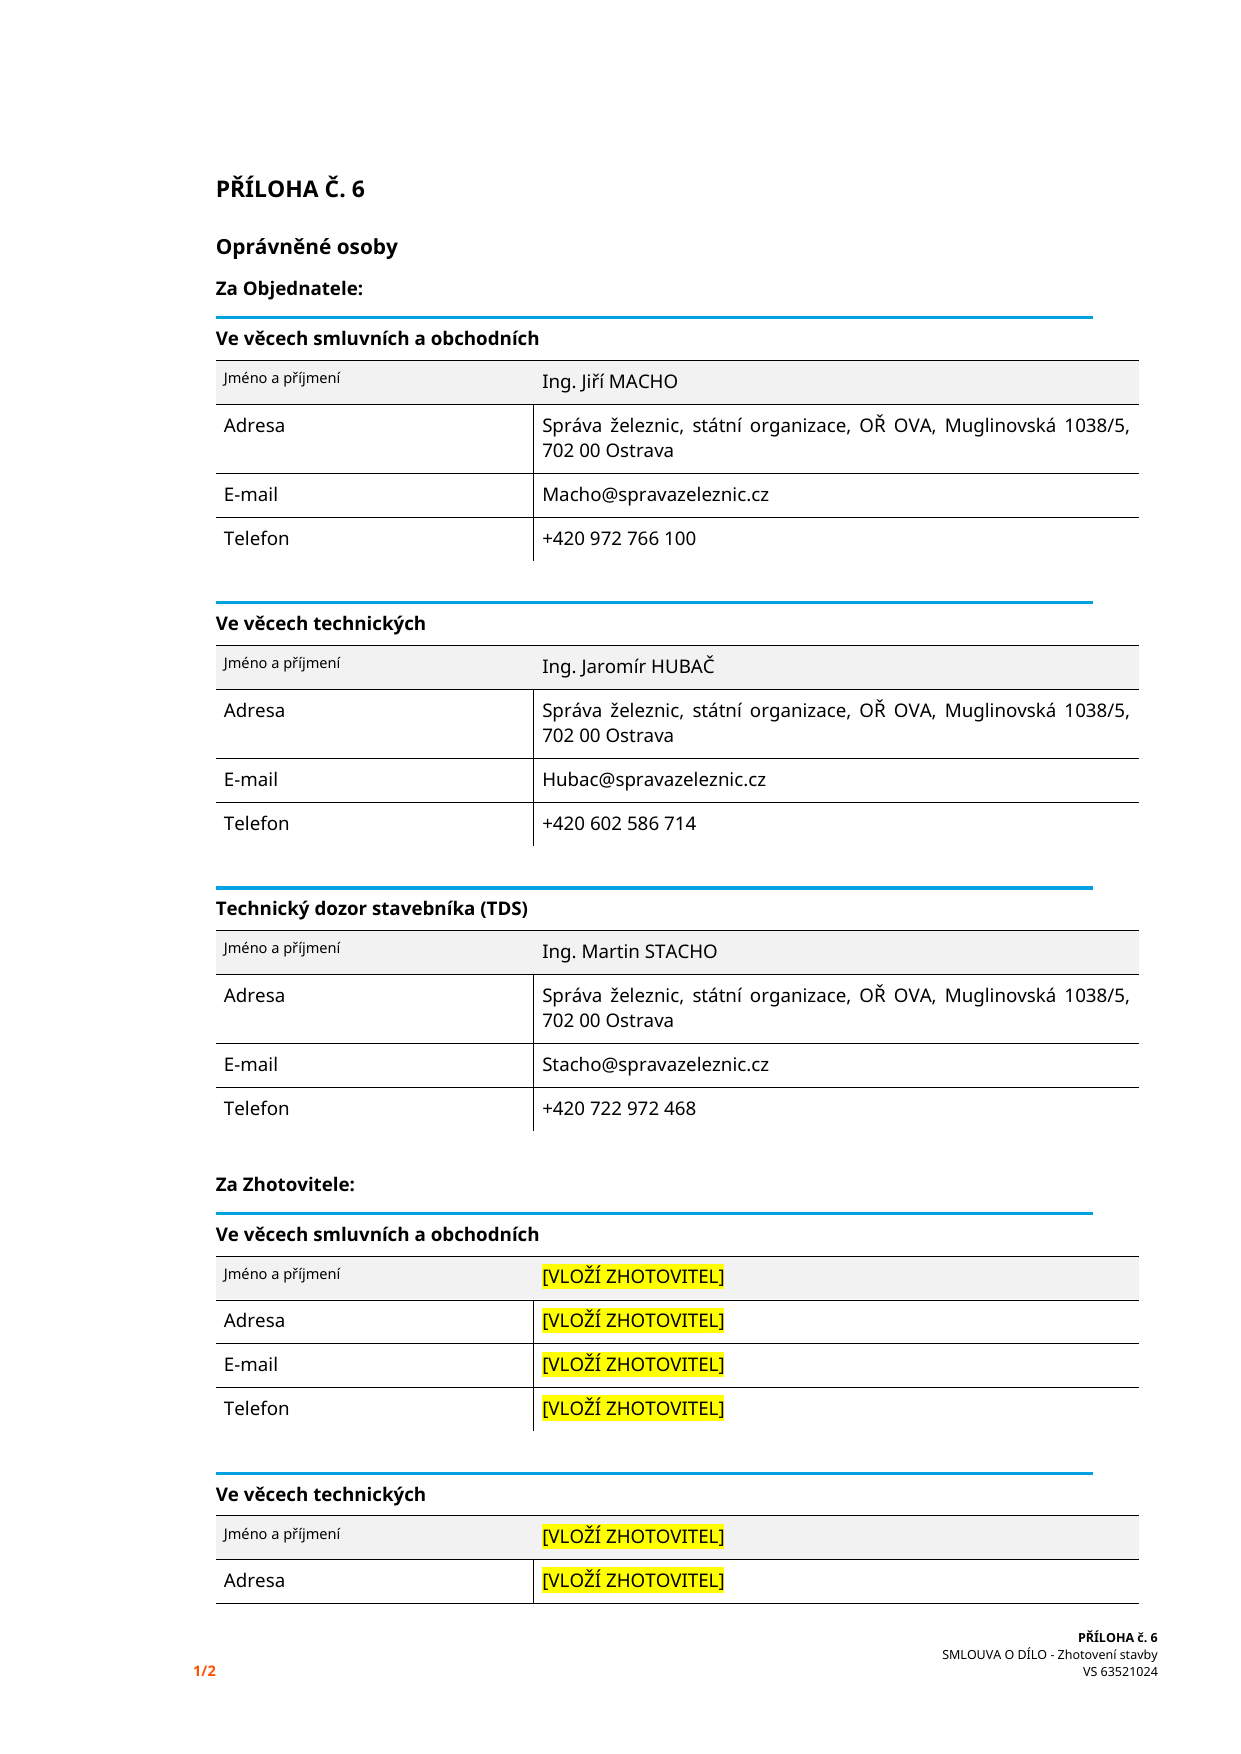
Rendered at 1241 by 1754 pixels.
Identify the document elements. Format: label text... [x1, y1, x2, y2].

table_cell Telefon [216, 518, 533, 561]
table_cell Telefon [216, 1088, 533, 1131]
table_header Jméno a příjmení [216, 361, 534, 404]
table_cell E-mail [216, 1044, 533, 1087]
table_cell Adresa [216, 1301, 533, 1343]
table_cell E-mail [216, 1344, 533, 1387]
table_cell E-mail [216, 474, 533, 517]
text Ve věcech technických [216, 1475, 1093, 1506]
table_cell Správa železnic, státní organizace, OŘ OVA, Muglinovská 1038/5, 702 00 Ostrava [534, 690, 1139, 758]
table_cell +420 602 586 714 [534, 803, 1139, 846]
text Příloha č. 6 [216, 172, 1093, 204]
table_cell [VLOŽÍ ZHOTOVITEL] [534, 1344, 1139, 1387]
table_cell Stacho@spravazeleznic.cz [534, 1044, 1139, 1087]
table_cell Telefon [216, 803, 533, 846]
table_cell Hubac@spravazeleznic.cz [534, 759, 1139, 802]
text Za Objednatele: [216, 276, 1093, 301]
table_cell Adresa [216, 1560, 533, 1603]
table_header [VLOŽÍ ZHOTOVITEL] [534, 1257, 1139, 1299]
table_header Jméno a příjmení [216, 1257, 534, 1299]
table_cell [VLOŽÍ ZHOTOVITEL] [534, 1560, 1139, 1603]
table_header Jméno a příjmení [216, 931, 534, 974]
table_header Ing. Jaromír HUBAČ [534, 646, 1139, 689]
table_cell +420 972 766 100 [534, 518, 1139, 561]
table_header [VLOŽÍ ZHOTOVITEL] [534, 1516, 1139, 1559]
table_cell Telefon [216, 1388, 533, 1431]
table_cell [VLOŽÍ ZHOTOVITEL] [534, 1388, 1139, 1431]
table_header Jméno a příjmení [216, 646, 534, 689]
table_cell [VLOŽÍ ZHOTOVITEL] [534, 1301, 1139, 1343]
table_cell Adresa [216, 975, 533, 1043]
text Ve věcech smluvních a obchodních [216, 319, 1093, 351]
table_cell E-mail [216, 759, 533, 802]
table_header Ing. Martin STACHO [534, 931, 1139, 974]
text Technický dozor stavebníka (TDS) [216, 890, 1093, 921]
table_cell Správa železnic, státní organizace, OŘ OVA, Muglinovská 1038/5, 702 00 Ostrava [534, 975, 1139, 1043]
table_cell Adresa [216, 690, 533, 758]
text Ve věcech technických [216, 604, 1093, 636]
text Oprávněné osoby [216, 232, 1093, 260]
table_header Ing. Jiří MACHO [534, 361, 1139, 404]
table_cell +420 722 972 468 [534, 1088, 1139, 1131]
table_cell Adresa [216, 405, 533, 473]
text Za Zhotovitele: [216, 1171, 1093, 1197]
table_cell Správa železnic, státní organizace, OŘ OVA, Muglinovská 1038/5, 702 00 Ostrava [534, 405, 1139, 473]
table_header Jméno a příjmení [216, 1516, 534, 1559]
text Ve věcech smluvních a obchodních [216, 1215, 1093, 1247]
table_cell Macho@spravazeleznic.cz [534, 474, 1139, 517]
